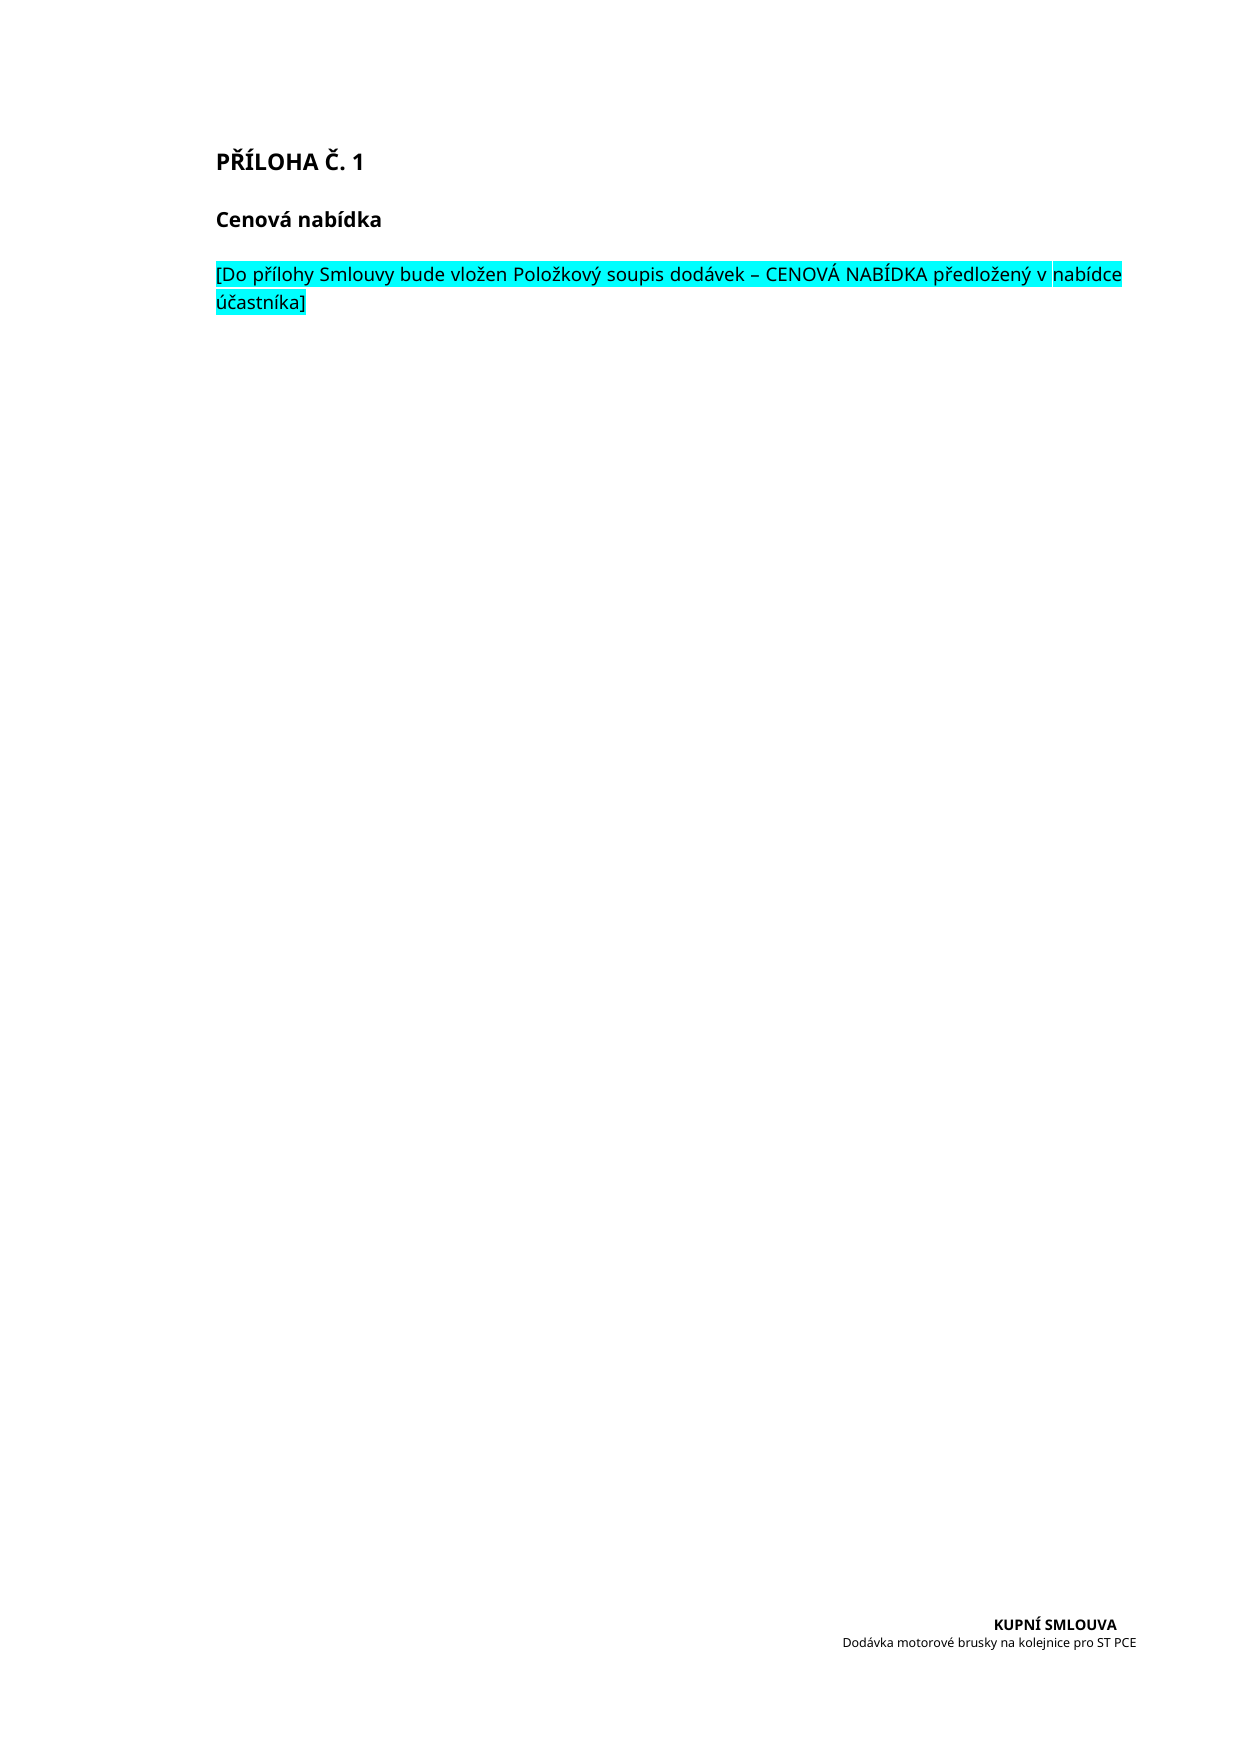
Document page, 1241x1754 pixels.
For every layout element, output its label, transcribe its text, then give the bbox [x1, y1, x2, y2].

text [Do přílohy Smlouvy bude vložen Položkový soupis dodávek – CENOVÁ NABÍDKA předložený v nabídce účastníka] [216, 261, 1122, 315]
text Cenová nabídka [216, 205, 1122, 233]
text Příloha č. 1 [216, 146, 1122, 177]
